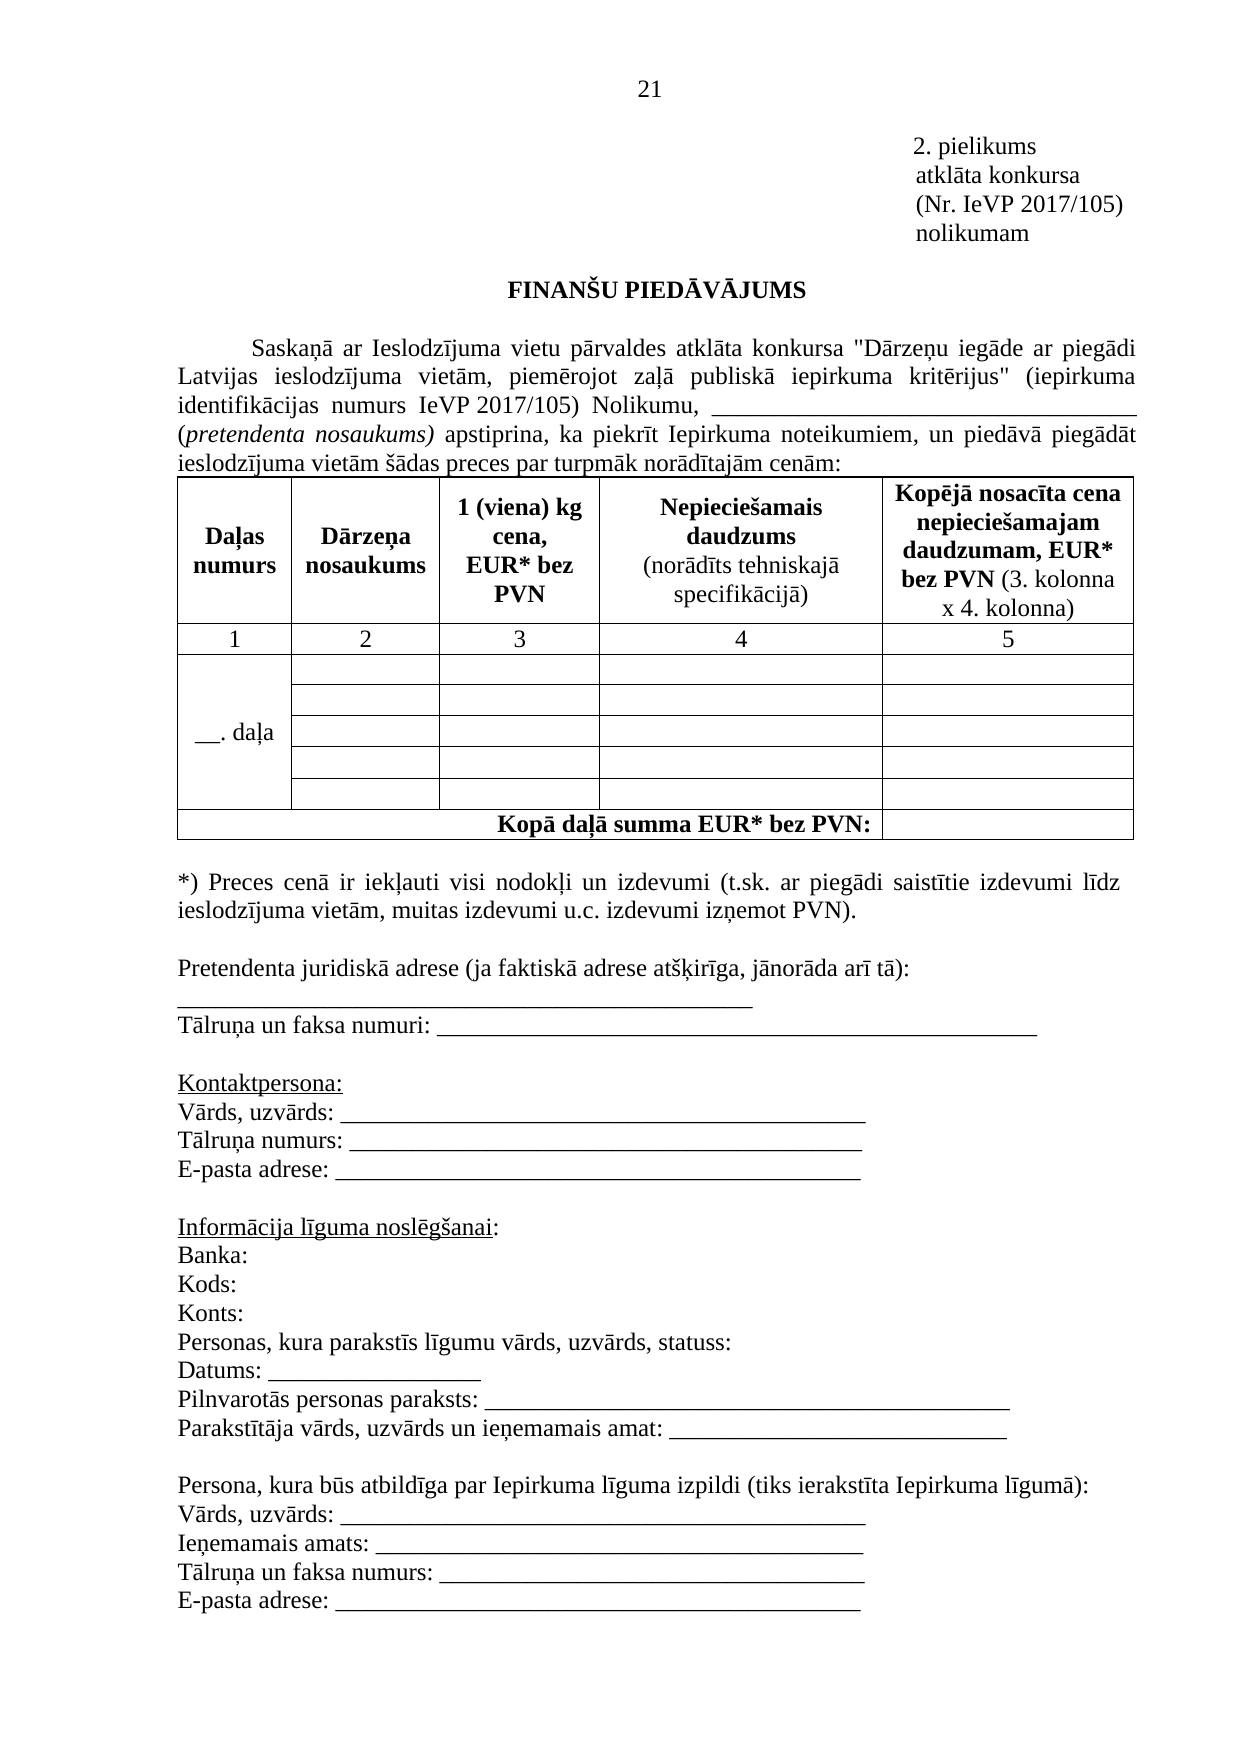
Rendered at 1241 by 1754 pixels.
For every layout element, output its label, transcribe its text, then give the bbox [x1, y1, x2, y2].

table_cell [600, 685, 782, 715]
text *) Preces cenā ir iekļauti visi nodokļi un izdevumi (t.sk. ar piegādi saistītie izdevumi līdz ieslodzījuma vietām, muitas izdevumi u.c. izdevumi izņemot PVN). [177, 867, 1122, 924]
text Persona, kura būs atbildīga par Iepirkuma līguma izpildi (tiks ierakstīta Iepirkuma līgumā): [177, 1470, 1093, 1499]
table_cell 2 [292, 624, 439, 653]
text Datums: _________________ [177, 1355, 1122, 1384]
text Kods: [177, 1269, 1122, 1298]
text Saskaņā ar Ieslodzījuma vietu pārvaldes atklāta konkursa "Dārzeņu iegāde ar piegādi Latvijas ieslodzījuma vietām, piemērojot zaļā publiskā iepirkuma kritērijus" (iepirkuma identifikācijas numurs IeVP 2017/105) Nolikumu, __________________________________ (pretendenta nosaukums) apstiprina, ka piekrīt Iepirkuma noteikumiem, un piedāvā piegādāt ieslodzījuma vietām šādas preces par turpmāk norādītajām cenām: [177, 333, 1137, 476]
table_cell [292, 655, 439, 684]
text Vārds, uzvārds: __________________________________________ [177, 1097, 1122, 1125]
text Personas, kura parakstīs līgumu vārds, uzvārds, statuss: [177, 1327, 1122, 1355]
table_cell [600, 747, 782, 778]
table_cell [782, 655, 882, 684]
table_cell [440, 685, 599, 715]
text Tālruņa un faksa numuri: ________________________________________________ [177, 1010, 1122, 1039]
text FINANŠU PIEDĀVĀJUMS [177, 275, 1137, 304]
table_cell [883, 810, 1133, 839]
table_cell __. daļa [178, 655, 291, 808]
table_cell [440, 716, 599, 746]
table_cell [883, 716, 1133, 746]
text Vārds, uzvārds: __________________________________________ [177, 1499, 1093, 1528]
table_cell [883, 685, 1133, 715]
table_cell [600, 716, 782, 746]
table_cell [600, 655, 782, 684]
table_cell 3 [440, 624, 599, 653]
text ______________________________________________ [177, 982, 1122, 1010]
text Tālruņa numurs: _________________________________________ [177, 1125, 1122, 1154]
table_header Dārzeņa nosaukums [292, 478, 439, 623]
table_header Nepieciešamais daudzums (norādīts tehniskajā specifikācijā) [600, 478, 882, 623]
table_cell [292, 779, 439, 808]
table_cell Kopā daļā summa EUR* bez PVN: [178, 810, 882, 839]
table_cell [883, 779, 1133, 808]
table_cell [782, 685, 882, 715]
table_cell [292, 685, 439, 715]
text E-pasta adrese: __________________________________________ [177, 1585, 1093, 1614]
text (Nr. IeVP 2017/105) [916, 189, 1137, 218]
table_cell [440, 747, 599, 778]
text atklāta konkursa [916, 160, 1137, 189]
text Tālruņa un faksa numurs: __________________________________ [177, 1557, 1093, 1585]
table_cell [782, 747, 882, 778]
table_cell [782, 779, 882, 808]
text Pretendenta juridiskā adrese (ja faktiskā adrese atšķirīga, jānorāda arī tā): [177, 953, 1122, 982]
text E-pasta adrese: __________________________________________ [177, 1154, 1122, 1183]
table_cell [440, 779, 599, 808]
text Informācija līguma noslēgšanai: [177, 1212, 1122, 1240]
text Kontaktpersona: [177, 1068, 1122, 1097]
table_header Kopējā nosacīta cena nepieciešamajam daudzumam, EUR* bez PVN (3. kolonna x 4. kolonna) [883, 478, 1133, 623]
table_cell 4 [600, 624, 882, 653]
text 2. pielikums [177, 131, 1122, 160]
table_header Daļas numurs [178, 478, 291, 623]
text Parakstītāja vārds, uzvārds un ieņemamais amat: ___________________________ [177, 1413, 1122, 1442]
text Pilnvarotās personas paraksts: __________________________________________ [177, 1384, 1122, 1413]
table_header 1 (viena) kg cena, EUR* bez PVN [440, 478, 599, 623]
table_cell [883, 747, 1133, 778]
text Konts: [177, 1298, 1122, 1327]
text Ieņemamais amats: _______________________________________ [177, 1528, 1093, 1557]
text nolikumam [916, 218, 1137, 246]
table_cell [600, 779, 782, 808]
table_cell 1 [178, 624, 291, 653]
table_cell [292, 747, 439, 778]
table_cell [440, 655, 599, 684]
text Banka: [177, 1240, 1122, 1269]
table_cell [292, 716, 439, 746]
table_cell [883, 655, 1133, 684]
table_cell 5 [883, 624, 1133, 653]
table_cell [782, 716, 882, 746]
